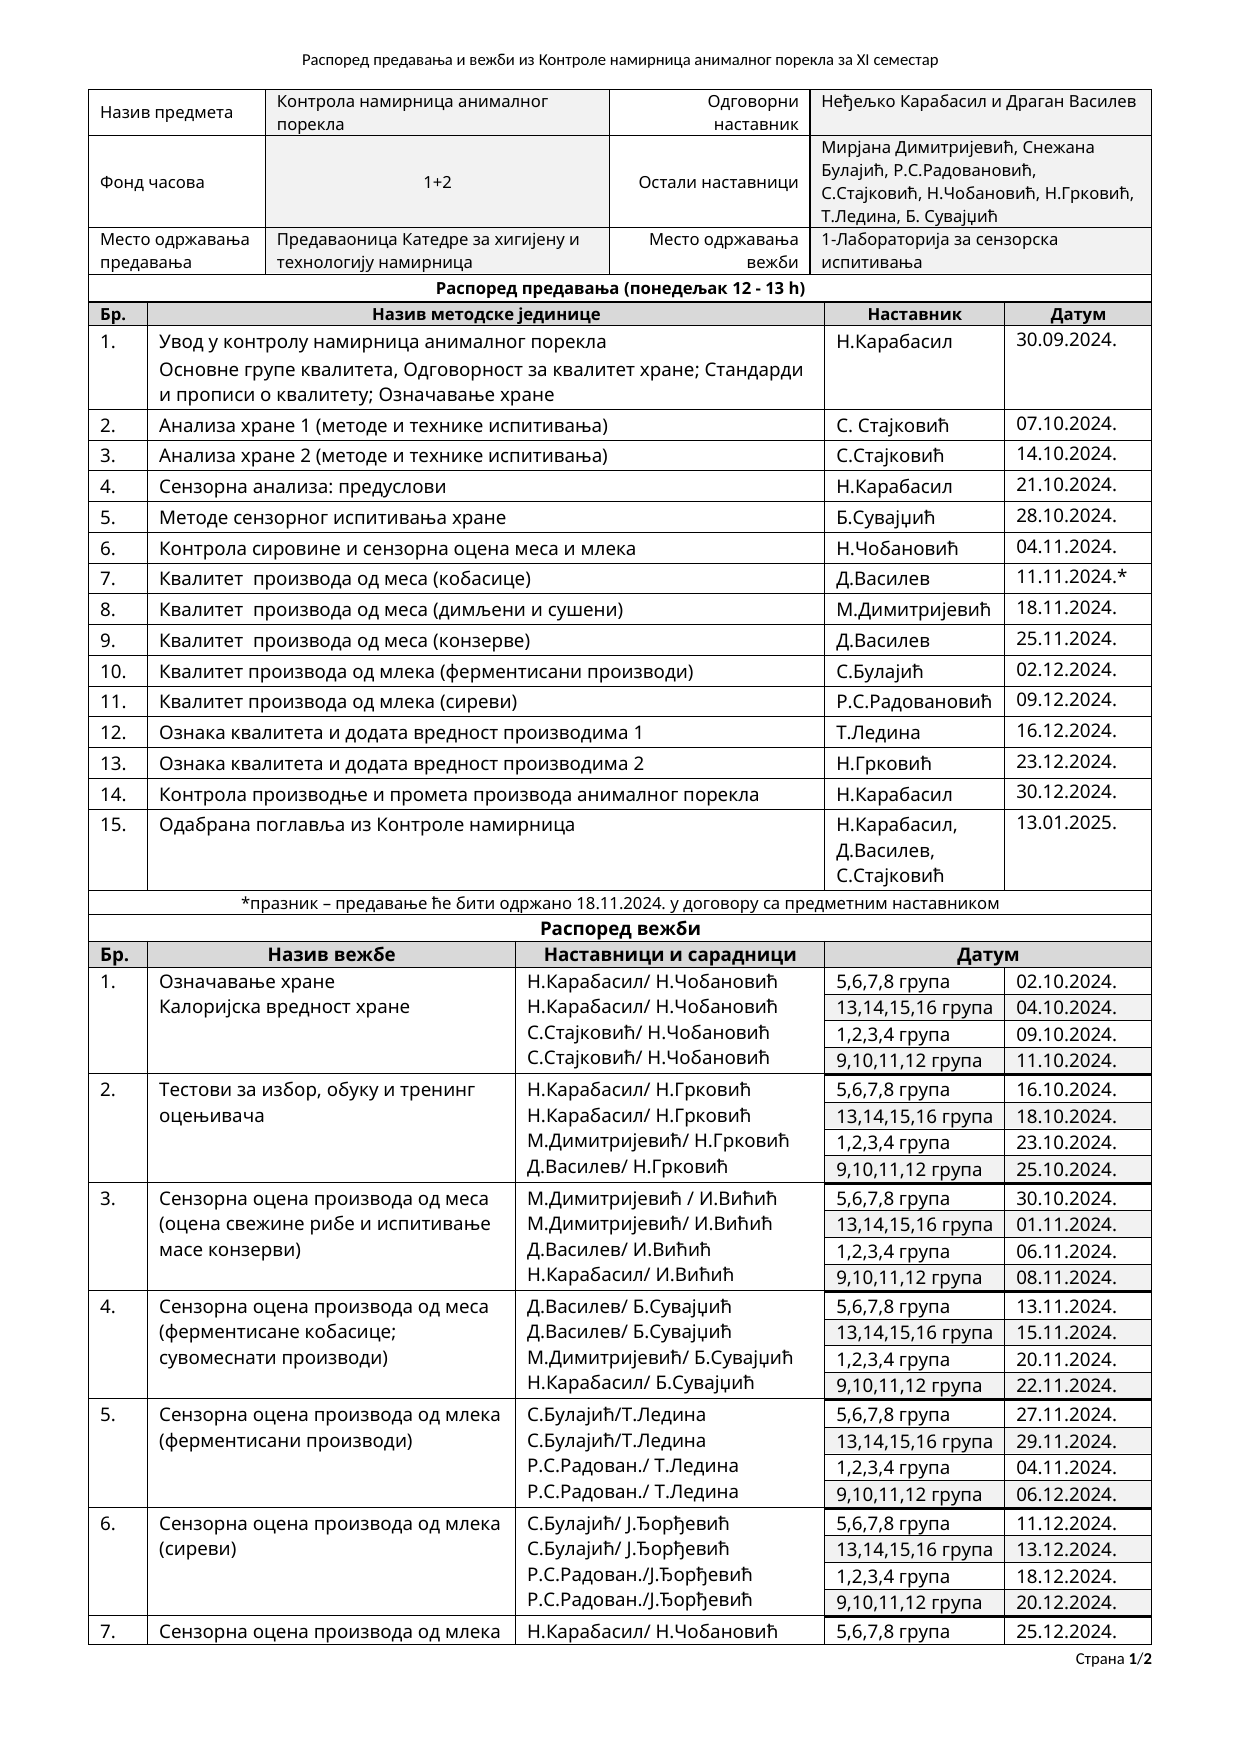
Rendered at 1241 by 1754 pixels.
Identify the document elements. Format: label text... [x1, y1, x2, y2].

table_cell 11.12.2024. [1005, 1510, 1151, 1535]
table_cell 13,14,15,16 група [825, 1211, 1004, 1237]
table_cell 1,2,3,4 група [825, 1238, 1004, 1263]
table_cell Сензорна анализа: предуслови [148, 471, 824, 501]
table_cell 01.11.2024. [1005, 1211, 1151, 1237]
table_cell Д.Василев/ Б.Сувајџић Д.Василев/ Б.Сувајџић М.Димитријевић/ Б.Сувајџић Н.Карабасил/ Б.Сувајџић [516, 1291, 824, 1398]
table_cell М.Димитријевић [825, 594, 1004, 624]
table_cell 5,6,7,8 група [825, 1293, 1004, 1319]
table_cell 5,6,7,8 група [825, 1076, 1004, 1102]
table_cell Т.Ледина [825, 717, 1004, 747]
table_cell С.Стајковић [825, 441, 1004, 470]
table_cell 11.11.2024.* [1005, 564, 1151, 593]
table_cell С.Булајић [825, 656, 1004, 686]
table_cell 18.11.2024. [1005, 594, 1151, 624]
table_cell Ознака квалитета и додата вредност производима 2 [148, 748, 824, 778]
table_cell 1. [89, 968, 147, 1073]
table_cell 6. [89, 1508, 147, 1615]
table_cell 5,6,7,8 група [825, 968, 1004, 994]
table_cell 6. [89, 533, 147, 563]
table_cell Распоред вежби [89, 915, 1151, 941]
table_cell 18.10.2024. [1005, 1103, 1151, 1128]
table_cell Назив вежбе [148, 942, 515, 967]
table_cell Р.С.Радовановић [825, 687, 1004, 716]
table_cell 15. [89, 810, 147, 890]
table_cell 30.12.2024. [1005, 779, 1151, 808]
table_cell Сензорна оцена производа од млека (сиреви) [148, 1508, 515, 1615]
table_cell 18.12.2024. [1005, 1563, 1151, 1588]
table_cell 13. [89, 748, 147, 778]
table_cell 11. [89, 687, 147, 716]
table_cell 1-Лабораторија за сензорска испитивања [811, 228, 1151, 273]
table_cell 1. [89, 326, 147, 409]
table_cell 25.12.2024. [1005, 1618, 1151, 1644]
table_cell 13.11.2024. [1005, 1293, 1151, 1319]
table_cell 02.10.2024. [1005, 968, 1151, 994]
table_cell 9,10,11,12 група [825, 1048, 1004, 1073]
table_cell 15.11.2024. [1005, 1320, 1151, 1345]
table_header Одговорни наставник [610, 90, 809, 135]
table_cell Контрола производње и промета производа анималног порекла [148, 779, 824, 808]
table_cell 13.12.2024. [1005, 1536, 1151, 1562]
table_cell 2. [89, 1074, 147, 1182]
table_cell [148, 1616, 515, 1644]
table_cell 13,14,15,16 група [825, 1536, 1004, 1562]
table_cell С.Булајић/ Ј.Ђорђевић С.Булајић/ Ј.Ђорђевић Р.С.Радован./Ј.Ђорђевић Р.С.Радован./Ј.Ђорђевић [516, 1508, 824, 1615]
table_cell Датум [825, 942, 1151, 967]
table_cell 23.10.2024. [1005, 1130, 1151, 1155]
table_cell 27.11.2024. [1005, 1401, 1151, 1427]
table_cell С.Булајић/Т.Ледина С.Булајић/Т.Ледина Р.С.Радован./ Т.Ледина Р.С.Радован./ Т.Ледина [516, 1399, 824, 1507]
table_cell 1,2,3,4 група [825, 1130, 1004, 1155]
table_cell 1+2 [266, 136, 609, 227]
table_cell Сензорна оцена производа од меса (оцена свежине рибе и испитивање масе конзерви) [148, 1183, 515, 1290]
table_cell Фонд часова [89, 136, 265, 227]
table_cell Квалитет производа од млека (сиреви) [148, 687, 824, 716]
table_cell *празник – предавање ће бити одржано 18.11.2024. у договору са предметним наставником [89, 891, 1151, 914]
table_cell Н.Карабасил, Д.Василев, С.Стајковић [825, 810, 1004, 890]
table_cell 25.10.2024. [1005, 1156, 1151, 1182]
table_cell 9,10,11,12 група [825, 1156, 1004, 1182]
table_cell 1,2,3,4 група [825, 1455, 1004, 1480]
table_cell 09.10.2024. [1005, 1021, 1151, 1047]
table_header Контрола намирница анималног порекла [266, 90, 609, 135]
table_cell Квалитет производа од млека (ферментисани производи) [148, 656, 824, 686]
table_cell 11.10.2024. [1005, 1048, 1151, 1073]
table_cell Мирјана Димитријевић, Снежана Булајић, Р.С.Радовановић, С.Стајковић, Н.Чобановић, Н.Грковић, Т.Ледина, Б. Сувајџић [811, 136, 1151, 227]
table_header Неђељко Карабасил и Драган Василев [811, 90, 1151, 135]
table_cell Одабрана поглавља из Контроле намирница [148, 810, 824, 890]
table_cell 23.12.2024. [1005, 748, 1151, 778]
table_cell 5. [89, 1399, 147, 1507]
table_cell 06.11.2024. [1005, 1238, 1151, 1263]
table_cell 14.10.2024. [1005, 441, 1151, 470]
table_cell 9,10,11,12 група [825, 1265, 1004, 1290]
table_cell Н.Карабасил/ Н.Грковић Н.Карабасил/ Н.Грковић М.Димитријевић/ Н.Грковић Д.Василев/ Н.Грковић [516, 1074, 824, 1182]
table_cell 5,6,7,8 група [825, 1185, 1004, 1210]
table_cell Датум [1005, 303, 1151, 325]
table_cell Д.Василев [825, 625, 1004, 655]
table_cell Бр. [89, 303, 147, 325]
table_cell Остали наставници [610, 136, 809, 227]
table_cell 3. [89, 441, 147, 470]
table_cell 4. [89, 1291, 147, 1398]
table_cell Означавање хране Калоријска вредност хране [148, 968, 515, 1073]
table_cell Место одржавања предавања [89, 228, 265, 273]
table_cell 20.11.2024. [1005, 1346, 1151, 1372]
table_cell 5,6,7,8 група [825, 1618, 1004, 1644]
table_cell Квалитет производа од меса (димљени и сушени) [148, 594, 824, 624]
table_cell 7. [89, 564, 147, 593]
table_cell Контрола сировине и сензорна оцена меса и млека [148, 533, 824, 563]
table_cell 9,10,11,12 група [825, 1590, 1004, 1615]
table_cell Н.Грковић [825, 748, 1004, 778]
table_cell 13.01.2025. [1005, 810, 1151, 890]
table_cell Н.Карабасил/ Н.Чобановић Н.Карабасил/ Н.Чобановић С.Стајковић/ Н.Чобановић С.Стајковић/ Н.Чобановић [516, 968, 824, 1073]
table_cell 4. [89, 471, 147, 501]
table_cell 14. [89, 779, 147, 808]
table_cell Наставници и сарадници [516, 942, 824, 967]
table_cell 1,2,3,4 група [825, 1346, 1004, 1372]
table_cell 09.12.2024. [1005, 687, 1151, 716]
table_cell Сензорна оцена производа од меса (ферментисане кобасице; сувомеснати производи) [148, 1291, 515, 1398]
table_cell Н.Чобановић [825, 533, 1004, 563]
table_cell Н.Карабасил [825, 326, 1004, 409]
table_cell 8. [89, 594, 147, 624]
table_cell Увод у контролу намирница анималног порекла Основне групе квалитета, Одговорност за квалитет хране; Стандарди и прописи о квалитету; Означавање хране [148, 326, 824, 409]
table_cell Квалитет производа од меса (конзерве) [148, 625, 824, 655]
table_cell 22.11.2024. [1005, 1373, 1151, 1398]
table_cell 9,10,11,12 група [825, 1481, 1004, 1507]
table_cell Н.Карабасил [825, 471, 1004, 501]
table_cell 06.12.2024. [1005, 1481, 1151, 1507]
table_cell 12. [89, 717, 147, 747]
table_cell 07.10.2024. [1005, 410, 1151, 440]
table_cell 13,14,15,16 група [825, 995, 1004, 1020]
table_cell 30.10.2024. [1005, 1185, 1151, 1210]
table_cell 04.11.2024. [1005, 533, 1151, 563]
table_cell Место одржавања вежби [610, 228, 809, 273]
table_cell 08.11.2024. [1005, 1265, 1151, 1290]
table_cell 10. [89, 656, 147, 686]
table_cell 28.10.2024. [1005, 502, 1151, 532]
table_cell Наставник [825, 303, 1004, 325]
table_cell 2. [89, 410, 147, 440]
table_cell Распоред предавања (понедељак 12 - 13 h) [89, 275, 1151, 301]
table_cell 20.12.2024. [1005, 1590, 1151, 1615]
table_cell 1,2,3,4 група [825, 1021, 1004, 1047]
table_cell Тестови за избор, обуку и тренинг оцењивача [148, 1074, 515, 1182]
table_cell 16.10.2024. [1005, 1076, 1151, 1102]
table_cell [516, 1616, 824, 1644]
table_cell 9,10,11,12 група [825, 1373, 1004, 1398]
table_cell 04.10.2024. [1005, 995, 1151, 1020]
table_cell 16.12.2024. [1005, 717, 1151, 747]
table_cell 5,6,7,8 група [825, 1401, 1004, 1427]
table_cell 1,2,3,4 група [825, 1563, 1004, 1588]
table_cell 04.11.2024. [1005, 1455, 1151, 1480]
table_cell 25.11.2024. [1005, 625, 1151, 655]
table_cell Квалитет производа од меса (кобасице) [148, 564, 824, 593]
table_cell Анализа хране 2 (методе и технике испитивања) [148, 441, 824, 470]
table_cell Методе сензорног испитивања хране [148, 502, 824, 532]
table_cell Анализа хране 1 (методе и технике испитивања) [148, 410, 824, 440]
table_cell Н.Карабасил [825, 779, 1004, 808]
table_cell Предаваоница Катедре за хигијену и технологију намирница [266, 228, 609, 273]
table_cell 13,14,15,16 група [825, 1428, 1004, 1453]
table_cell Назив методске јединице [148, 303, 824, 325]
table_cell 30.09.2024. [1005, 326, 1151, 409]
table_cell Д.Василев [825, 564, 1004, 593]
table_cell 29.11.2024. [1005, 1428, 1151, 1453]
table_header Назив предмета [89, 90, 265, 135]
table_cell 02.12.2024. [1005, 656, 1151, 686]
table_cell Ознака квалитета и додата вредност производима 1 [148, 717, 824, 747]
table_cell 7. [89, 1616, 147, 1644]
table_cell Бр. [89, 942, 147, 967]
table_cell 3. [89, 1183, 147, 1290]
table_cell С. Стајковић [825, 410, 1004, 440]
table_cell 13,14,15,16 група [825, 1103, 1004, 1128]
table_cell 13,14,15,16 група [825, 1320, 1004, 1345]
table_cell 21.10.2024. [1005, 471, 1151, 501]
table_cell Б.Сувајџић [825, 502, 1004, 532]
table_cell 9. [89, 625, 147, 655]
table_cell Сензорна оцена производа од млека (ферментисани производи) [148, 1399, 515, 1507]
table_cell М.Димитријевић / И.Вићић М.Димитријевић/ И.Вићић Д.Василев/ И.Вићић Н.Карабасил/ И.Вићић [516, 1183, 824, 1290]
table_cell 5. [89, 502, 147, 532]
table_cell 5,6,7,8 група [825, 1510, 1004, 1535]
